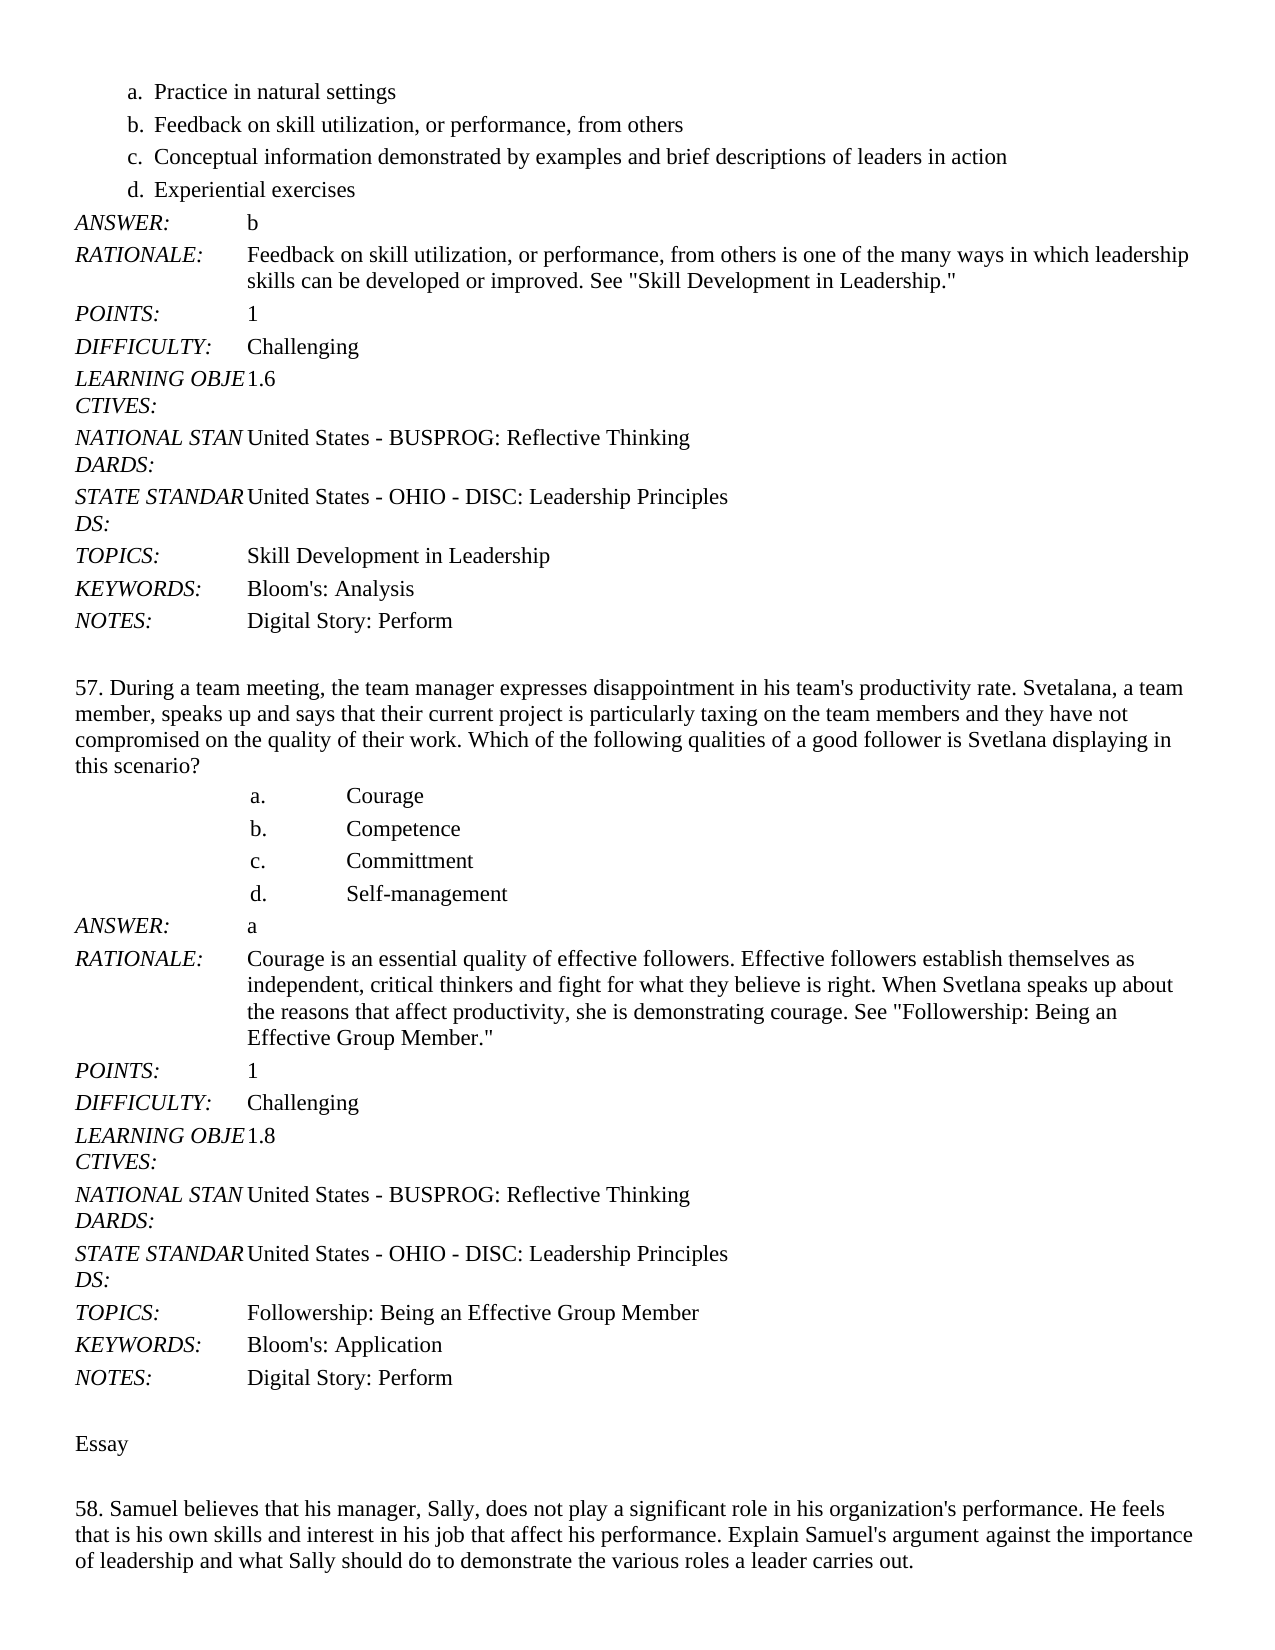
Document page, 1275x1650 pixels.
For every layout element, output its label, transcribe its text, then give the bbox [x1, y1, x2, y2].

table_header 57. ​During a team meeting, the team manager expresses disappointment in his team's productivity rate. Svetalana, a team member, speaks up and says that their current project is particularly taxing on the team members and they have not compromised on the quality of their work. Which of the following qualities of a good follower is Svetlana displaying in this scenario? [75, 779, 1200, 1394]
table_header 56. Elaine, a project manager, often seeks feedback from her team members as well as her supervisors on how she is doing.​ Which of the following methods of skill development in leadership does Elaine use in this scenario? [75, 75, 1200, 637]
